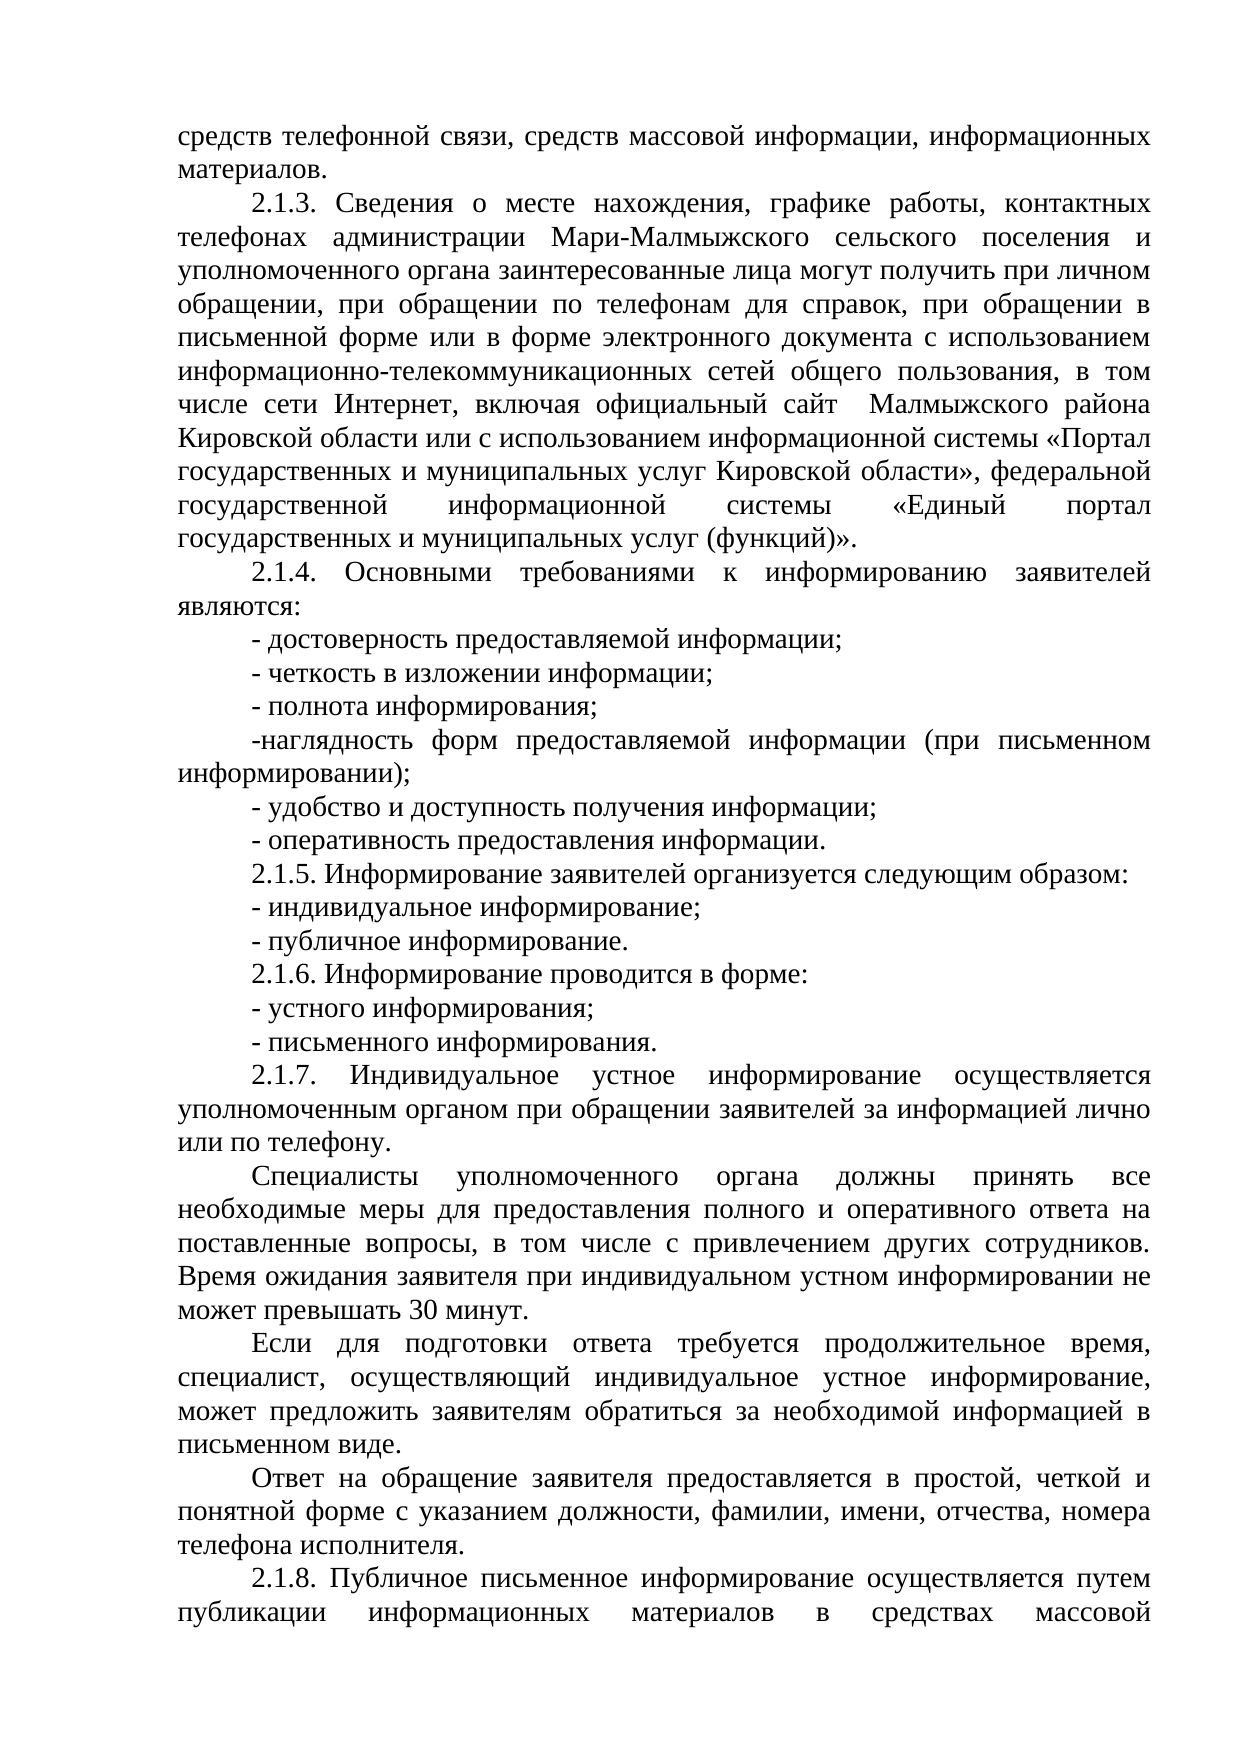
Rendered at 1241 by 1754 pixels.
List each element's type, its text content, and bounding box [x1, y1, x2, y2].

text - индивидуальное информирование; [177, 889, 1152, 923]
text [177, 118, 1152, 185]
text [177, 1560, 1152, 1627]
text 2.1.7. Индивидуальное устное информирование осуществляется уполномоченным органом при обращении заявителей за информацией лично или по телефону. [177, 1057, 1152, 1158]
text - удобство и доступность получения информации; [177, 789, 1152, 822]
text Ответ на обращение заявителя предоставляется в простой, четкой и понятной форме с указанием должности, фамилии, имени, отчества, номера телефона исполнителя. [177, 1460, 1152, 1560]
text -наглядность форм предоставляемой информации (при письменном информировании); [177, 722, 1152, 789]
text 2.1.6. Информирование проводится в форме: [177, 957, 1152, 990]
text - достоверность предоставляемой информации; [177, 621, 1152, 655]
text - четкость в изложении информации; [177, 655, 1152, 688]
text Специалисты уполномоченного органа должны принять все необходимые меры для предоставления полного и оперативного ответа на поставленные вопросы, в том числе с привлечением других сотрудников. Время ожидания заявителя при индивидуальном устном информировании не может превышать 30 минут. [177, 1158, 1152, 1326]
text 2.1.3. Сведения о месте нахождения, графике работы, контактных телефонах администрации Мари-Малмыжского сельского поселения и уполномоченного органа заинтересованные лица могут получить при личном обращении, при обращении по телефонам для справок, при обращении в письменной форме или в форме электронного документа с использованием информационно-телекоммуникационных сетей общего пользования, в том числе сети Интернет, включая официальный сайт Малмыжского района Кировской области или с использованием информационной системы «Портал государственных и муниципальных услуг Кировской области», федеральной государственной информационной системы «Единый портал государственных и муниципальных услуг (функций)». [177, 185, 1152, 554]
text - публичное информирование. [177, 923, 1152, 957]
text - устного информирования; [177, 990, 1152, 1024]
text - полнота информирования; [177, 688, 1152, 722]
text - оперативность предоставления информации. [177, 822, 1152, 856]
text 2.1.4. Основными требованиями к информированию заявителей являются: [177, 554, 1152, 621]
text - письменного информирования. [177, 1024, 1152, 1057]
text 2.1.5. Информирование заявителей организуется следующим образом: [177, 856, 1152, 889]
text Если для подготовки ответа требуется продолжительное время, специалист, осуществляющий индивидуальное устное информирование, может предложить заявителям обратиться за необходимой информацией в письменном виде. [177, 1326, 1152, 1460]
